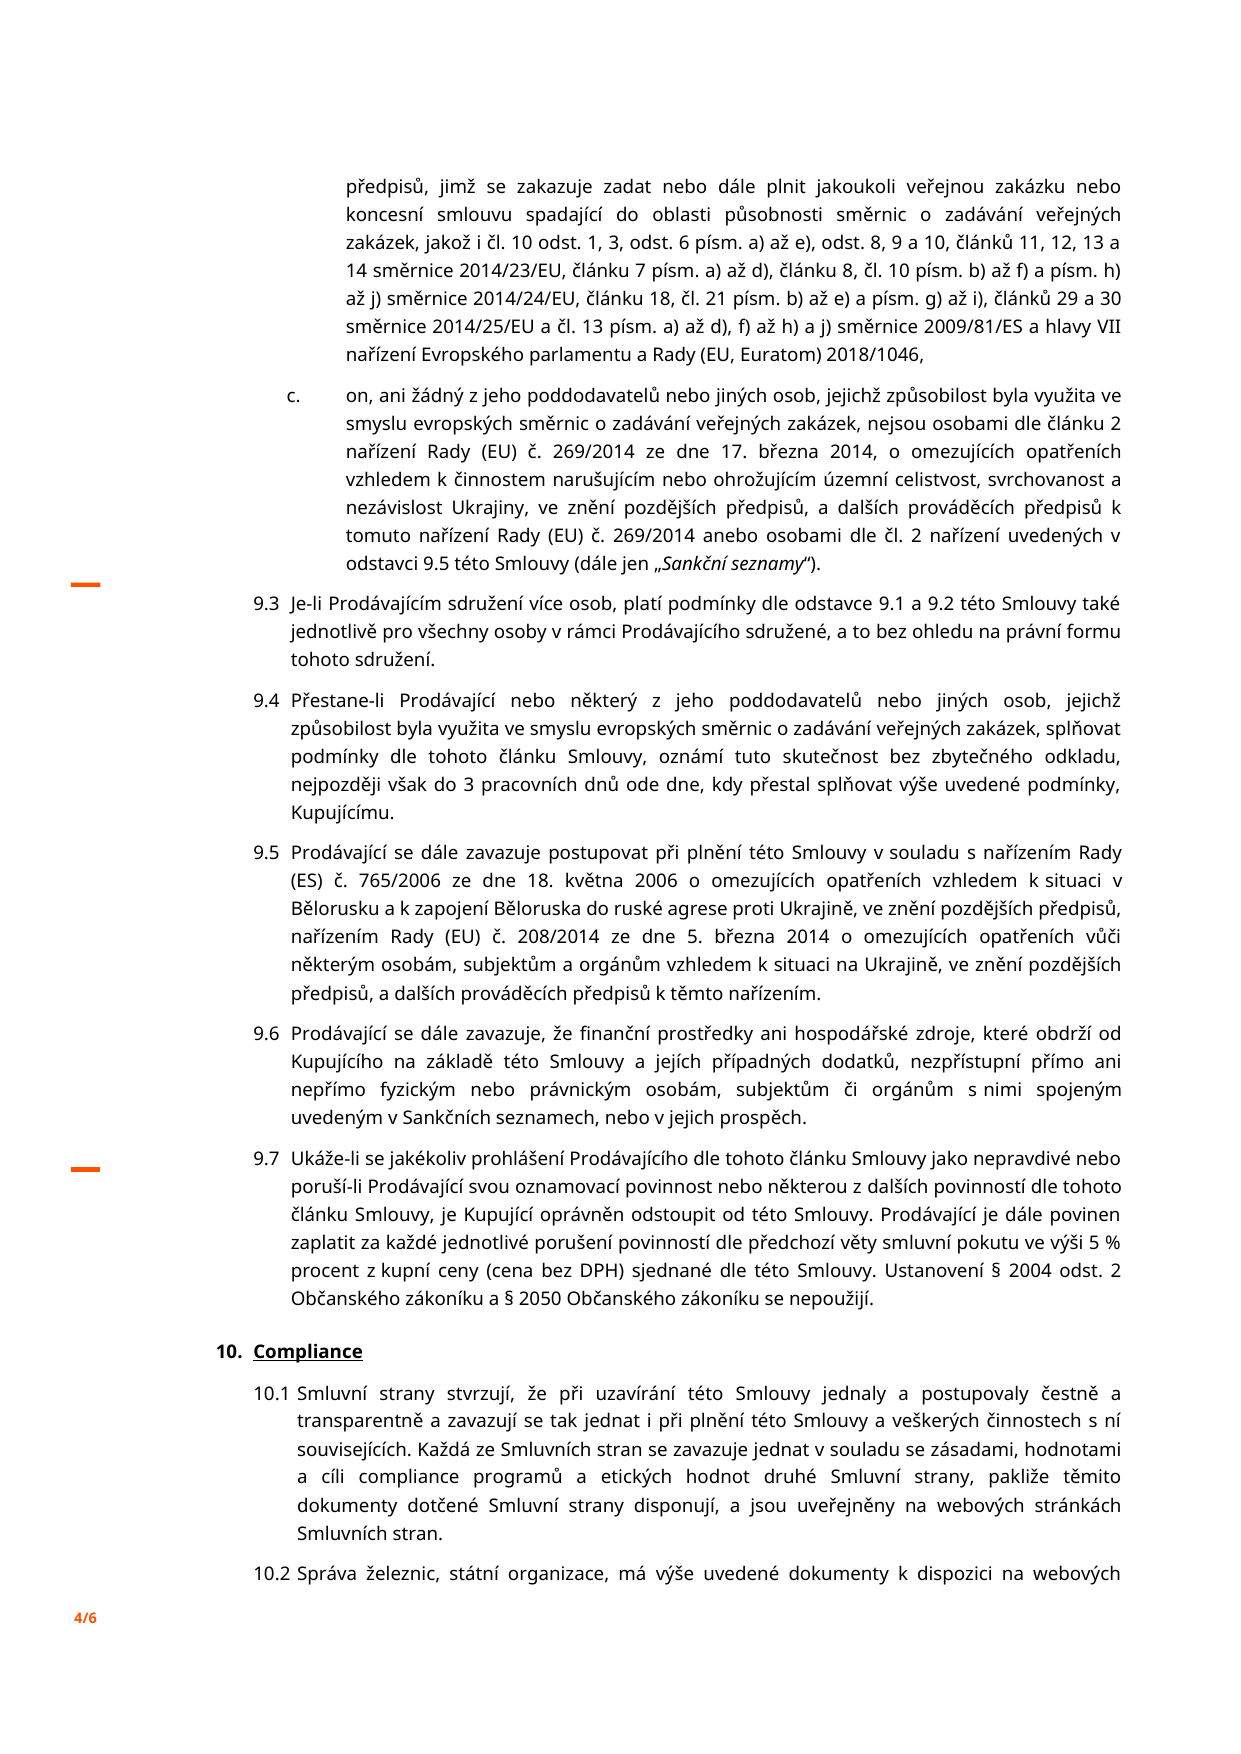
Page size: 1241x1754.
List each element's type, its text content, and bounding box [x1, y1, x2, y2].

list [286, 173, 1122, 367]
list Prodávající se dále zavazuje, že finanční prostředky ani hospodářské zdroje, které obdrží od Kupujícího na základě této Smlouvy a jejích případných dodatků, nezpřístupní přímo ani nepřímo fyzickým nebo právnickým osobám, subjektům či orgánům s nimi spojeným uvedeným v Sankčních seznamech, nebo v jejich prospěch. [253, 1020, 1122, 1130]
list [253, 1560, 1122, 1586]
list Prodávající se dále zavazuje postupovat při plnění této Smlouvy v souladu s nařízením Rady (ES) č. 765/2006 ze dne 18. května 2006 o omezujících opatřeních vzhledem k situaci v Bělorusku a k zapojení Běloruska do ruské agrese proti Ukrajině, ve znění pozdějších předpisů, nařízením Rady (EU) č. 208/2014 ze dne 5. března 2014 o omezujících opatřeních vůči některým osobám, subjektům a orgánům vzhledem k situaci na Ukrajině, ve znění pozdějších předpisů, a dalších prováděcích předpisů k těmto nařízením. [253, 840, 1122, 1005]
list on, ani žádný z jeho poddodavatelů nebo jiných osob, jejichž způsobilost byla využita ve smyslu evropských směrnic o zadávání veřejných zakázek, nejsou osobami dle článku 2 nařízení Rady (EU) č. 269/2014 ze dne 17. března 2014, o omezujících opatřeních vzhledem k činnostem narušujícím nebo ohrožujícím územní celistvost, svrchovanost a nezávislost Ukrajiny, ve znění pozdějších předpisů, a dalších prováděcích předpisů k tomuto nařízení Rady (EU) č. 269/2014 anebo osobami dle čl. 2 nařízení uvedených v odstavci 9.5 této Smlouvy (dále jen „Sankční seznamy“). [286, 382, 1122, 576]
list Smluvní strany stvrzují, že při uzavírání této Smlouvy jednaly a postupovaly čestně a transparentně a zavazují se tak jednat i při plnění této Smlouvy a veškerých činnostech s ní souvisejících. Každá ze Smluvních stran se zavazuje jednat v souladu se zásadami, hodnotami a cíli compliance programů a etických hodnot druhé Smluvní strany, pakliže těmito dokumenty dotčené Smluvní strany disponují, a jsou uveřejněny na webových stránkách Smluvních stran. [253, 1380, 1122, 1545]
list Ukáže-li se jakékoliv prohlášení Prodávajícího dle tohoto článku Smlouvy jako nepravdivé nebo poruší-li Prodávající svou oznamovací povinnost nebo některou z dalších povinností dle tohoto článku Smlouvy, je Kupující oprávněn odstoupit od této Smlouvy. Prodávající je dále povinen zaplatit za každé jednotlivé porušení povinností dle předchozí věty smluvní pokutu ve výši 5 % procent z kupní ceny (cena bez DPH) sjednané dle této Smlouvy. Ustanovení § 2004 odst. 2 Občanského zákoníku a § 2050 Občanského zákoníku se nepoužijí. [253, 1145, 1122, 1311]
list Přestane-li Prodávající nebo některý z jeho poddodavatelů nebo jiných osob, jejichž způsobilost byla využita ve smyslu evropských směrnic o zadávání veřejných zakázek, splňovat podmínky dle tohoto článku Smlouvy, oznámí tuto skutečnost bez zbytečného odkladu, nejpozději však do 3 pracovních dnů ode dne, kdy přestal splňovat výše uvedené podmínky, Kupujícímu. [253, 687, 1122, 825]
subtitle Compliance [216, 1338, 1122, 1363]
list Je-li Prodávajícím sdružení více osob, platí podmínky dle odstavce 9.1 a 9.2 této Smlouvy také jednotlivě pro všechny osoby v rámci Prodávajícího sdružené, a to bez ohledu na právní formu tohoto sdružení. [253, 591, 1122, 672]
